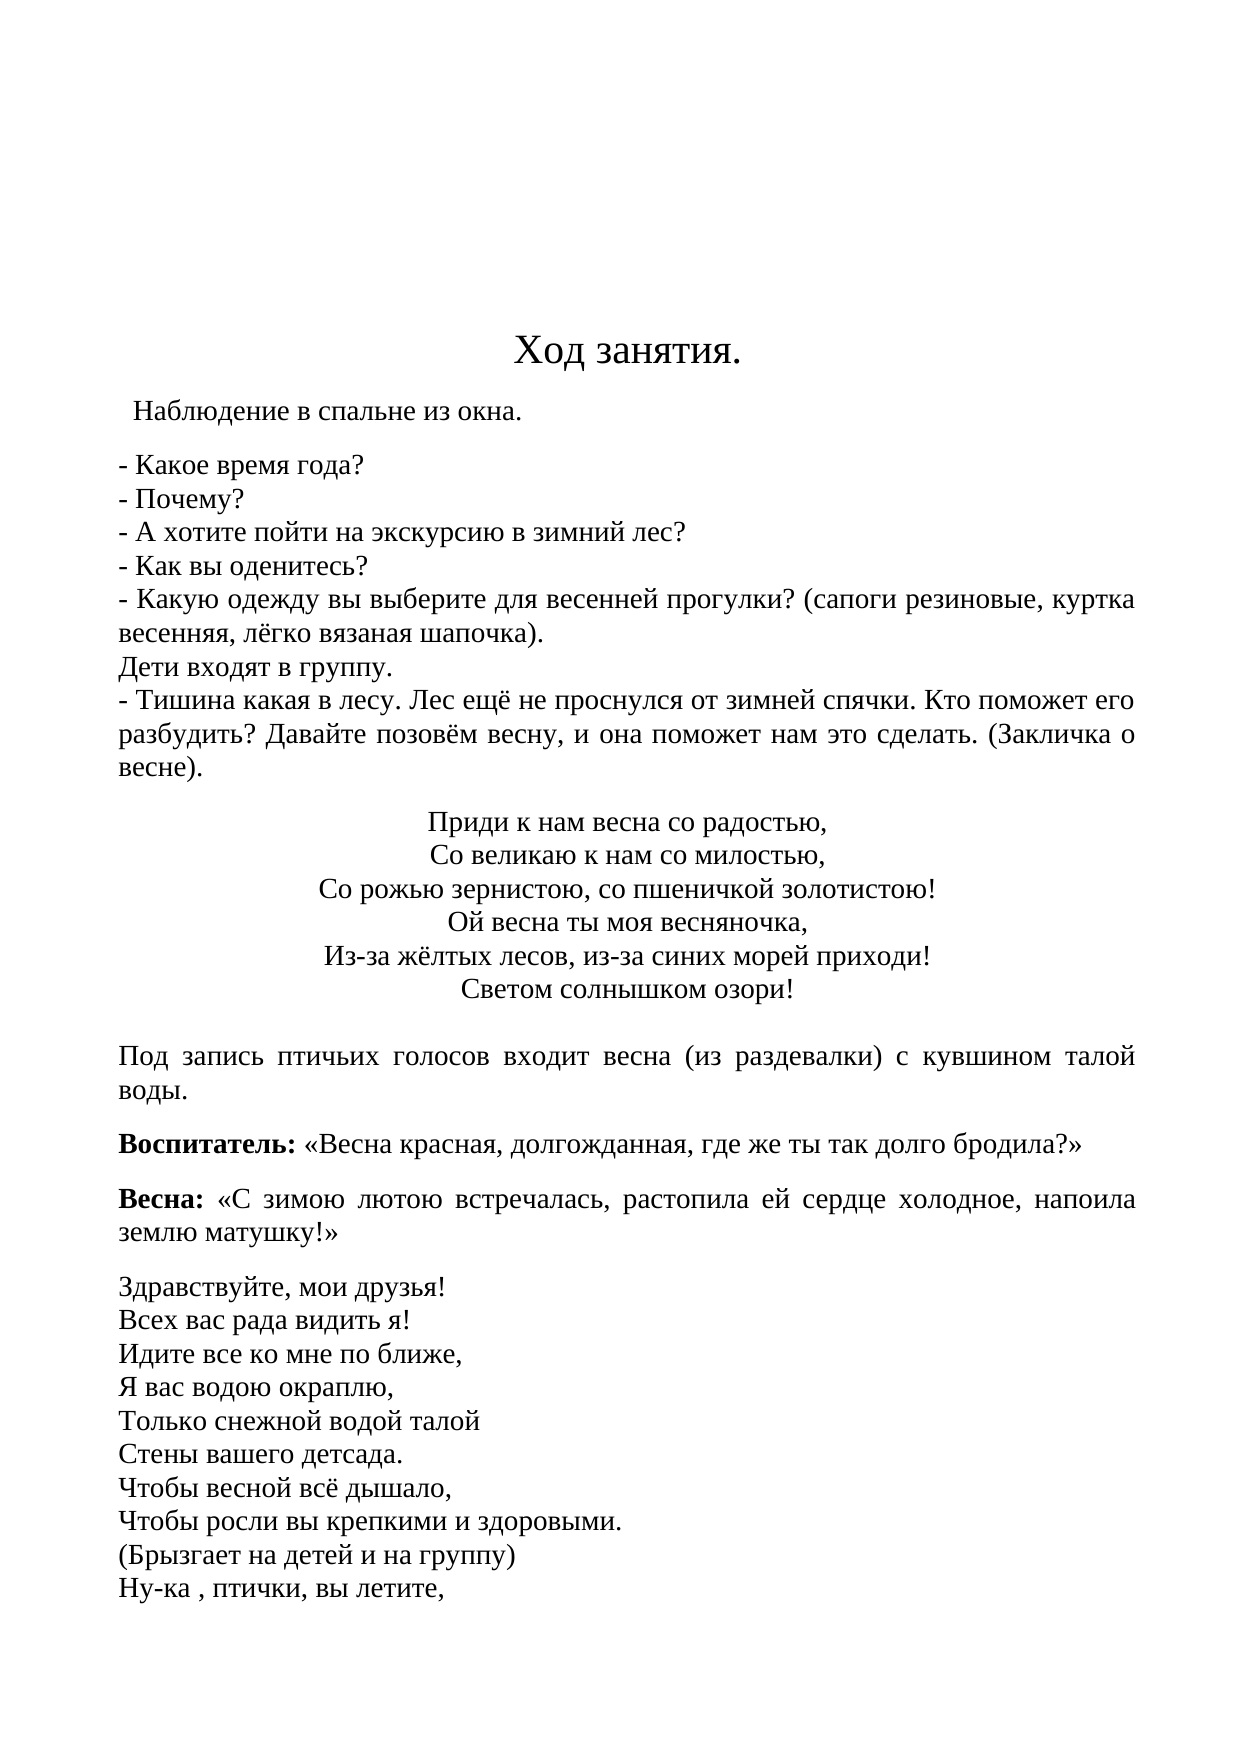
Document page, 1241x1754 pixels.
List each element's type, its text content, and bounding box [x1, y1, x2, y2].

text Воспитатель: «Весна красная, долгожданная, где же ты так долго бродила?» [118, 1126, 1137, 1160]
text Чтобы росли вы крепкими и здоровыми. [118, 1503, 1137, 1537]
text Всех вас рада видить я! [118, 1302, 1137, 1336]
text Наблюдение в спальне из окна. [118, 393, 1137, 427]
text Чтобы весной всё дышало, [118, 1470, 1137, 1503]
text Дети входят в группу. [118, 649, 1137, 682]
text Ну-ка , птички, вы летите, [118, 1571, 1137, 1604]
text - Как вы оденитесь? [118, 548, 1137, 582]
text - А хотите пойти на экскурсию в зимний лес? [118, 514, 1137, 548]
text Со рожью зернистою, со пшеничкой золотистою! [118, 871, 1137, 904]
text Светом солнышком озори! [118, 971, 1137, 1005]
text Под запись птичьих голосов входит весна (из раздевалки) с кувшином талой воды. [118, 1038, 1137, 1106]
text Идите все ко мне по ближе, [118, 1336, 1137, 1369]
text Приди к нам весна со радостью, [118, 804, 1137, 837]
text (Брызгает на детей и на группу) [118, 1537, 1137, 1571]
text Весна: «С зимою лютою встречалась, растопила ей сердце холодное, напоила землю матушку!» [118, 1181, 1137, 1248]
text Из-за жёлтых лесов, из-за синих морей приходи! [118, 938, 1137, 971]
text - Какую одежду вы выберите для весенней прогулки? (сапоги резиновые, куртка весенняя, лёгко вязаная шапочка). [118, 582, 1137, 649]
text Со великаю к нам со милостью, [118, 837, 1137, 871]
text - Почему? [118, 481, 1137, 514]
text Здравствуйте, мои друзья! [118, 1269, 1137, 1302]
text Ой весна ты моя весняночка, [118, 904, 1137, 938]
text - Какое время года? [118, 447, 1137, 481]
text Я вас водою окраплю, [118, 1369, 1137, 1403]
text Ход занятия. [118, 324, 1137, 372]
text Только снежной водой талой [118, 1403, 1137, 1436]
text - Тишина какая в лесу. Лес ещё не проснулся от зимней спячки. Кто поможет его разбудить? Давайте позовём весну, и она поможет нам это сделать. (Закличка о весне). [118, 682, 1137, 783]
text Стены вашего детсада. [118, 1436, 1137, 1470]
